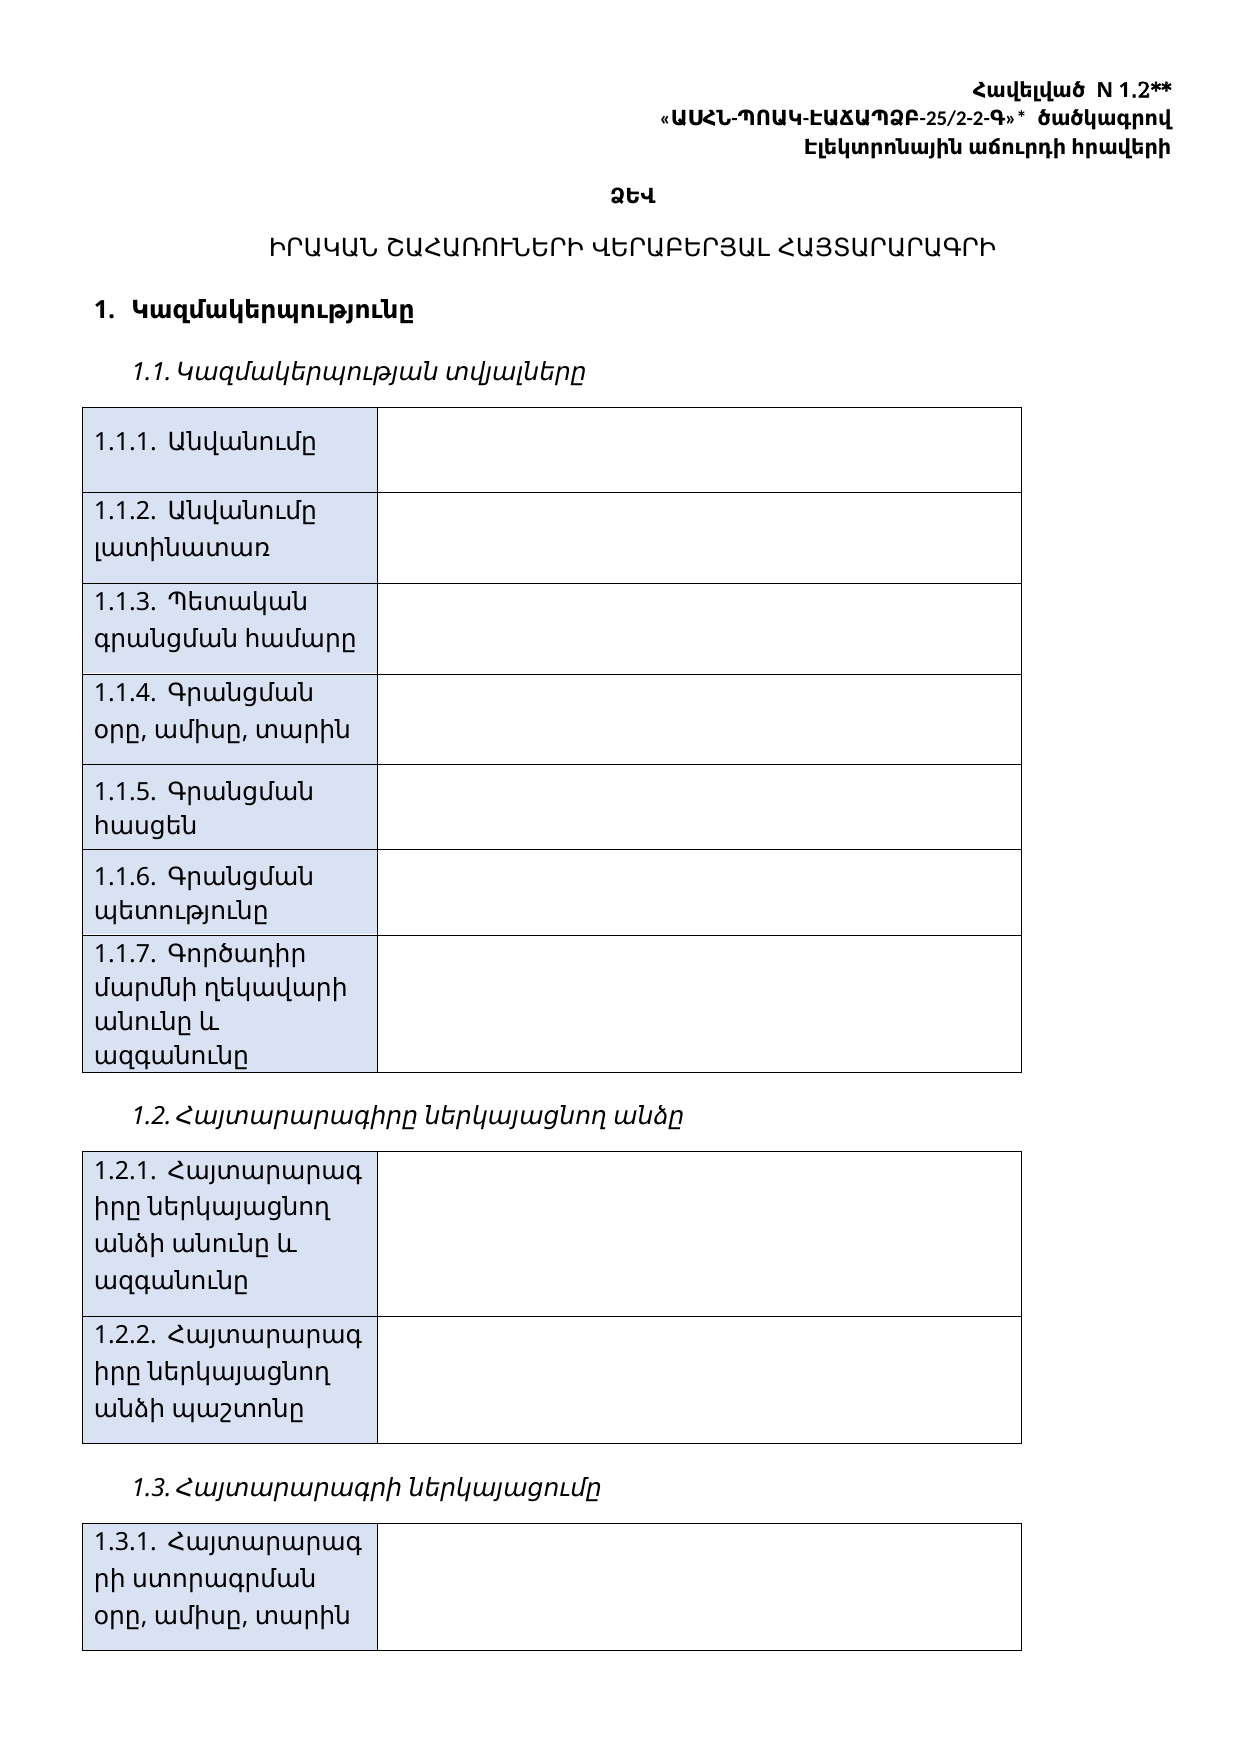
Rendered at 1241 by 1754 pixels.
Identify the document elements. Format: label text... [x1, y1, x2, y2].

text «ԱՍՀՆ-ՊՈԱԿ-ԷԱՃԱՊՁԲ-25/2-2-Գ»* ծածկագրով [94, 103, 1171, 132]
table_cell [378, 493, 1021, 583]
table_cell Անվանումը լատինատառ [83, 493, 377, 583]
list Կազմակերպությունը [94, 291, 1171, 326]
table_cell [378, 850, 1021, 934]
table_cell Գրանցման օրը, ամիսը, տարին [83, 675, 377, 764]
text Էլեկտրոնային աճուրդի հրավերի [94, 132, 1171, 160]
table_header [378, 1524, 1021, 1650]
table_cell Գործադիր մարմնի ղեկավարի անունը և ազգանունը [83, 936, 377, 1072]
table_cell [378, 675, 1021, 764]
table_cell Պետական գրանցման համարը [83, 584, 377, 673]
text ՁԵՎ [94, 184, 1171, 209]
text ԻՐԱԿԱՆ ՇԱՀԱՌՈՒՆԵՐԻ ՎԵՐԱԲԵՐՅԱԼ ՀԱՅՏԱՐԱՐԱԳՐԻ [94, 233, 1171, 262]
table_header [378, 408, 1021, 492]
table_cell Հայտարարագիրը ներկայացնող անձի պաշտոնը [83, 1317, 377, 1443]
table_cell [378, 765, 1021, 849]
list Հայտարարագրի ներկայացումը [131, 1469, 1171, 1503]
table_cell Գրանցման հասցեն [83, 765, 377, 849]
text Հավելված N 1․2** [94, 75, 1171, 103]
table_cell [378, 936, 1021, 1072]
list Կազմակերպության տվյալները [131, 353, 1171, 387]
table_header Հայտարարագիրը ներկայացնող անձի անունը և ազգանունը [83, 1152, 377, 1316]
table_cell Գրանցման պետությունը [83, 850, 377, 934]
list Հայտարարագիրը ներկայացնող անձը [131, 1098, 1171, 1132]
table_header Անվանումը [83, 408, 377, 492]
table_cell [378, 584, 1021, 673]
table_header Հայտարարագրի ստորագրման օրը, ամիսը, տարին [83, 1524, 377, 1650]
table_cell [378, 1317, 1021, 1443]
table_header [378, 1152, 1021, 1316]
